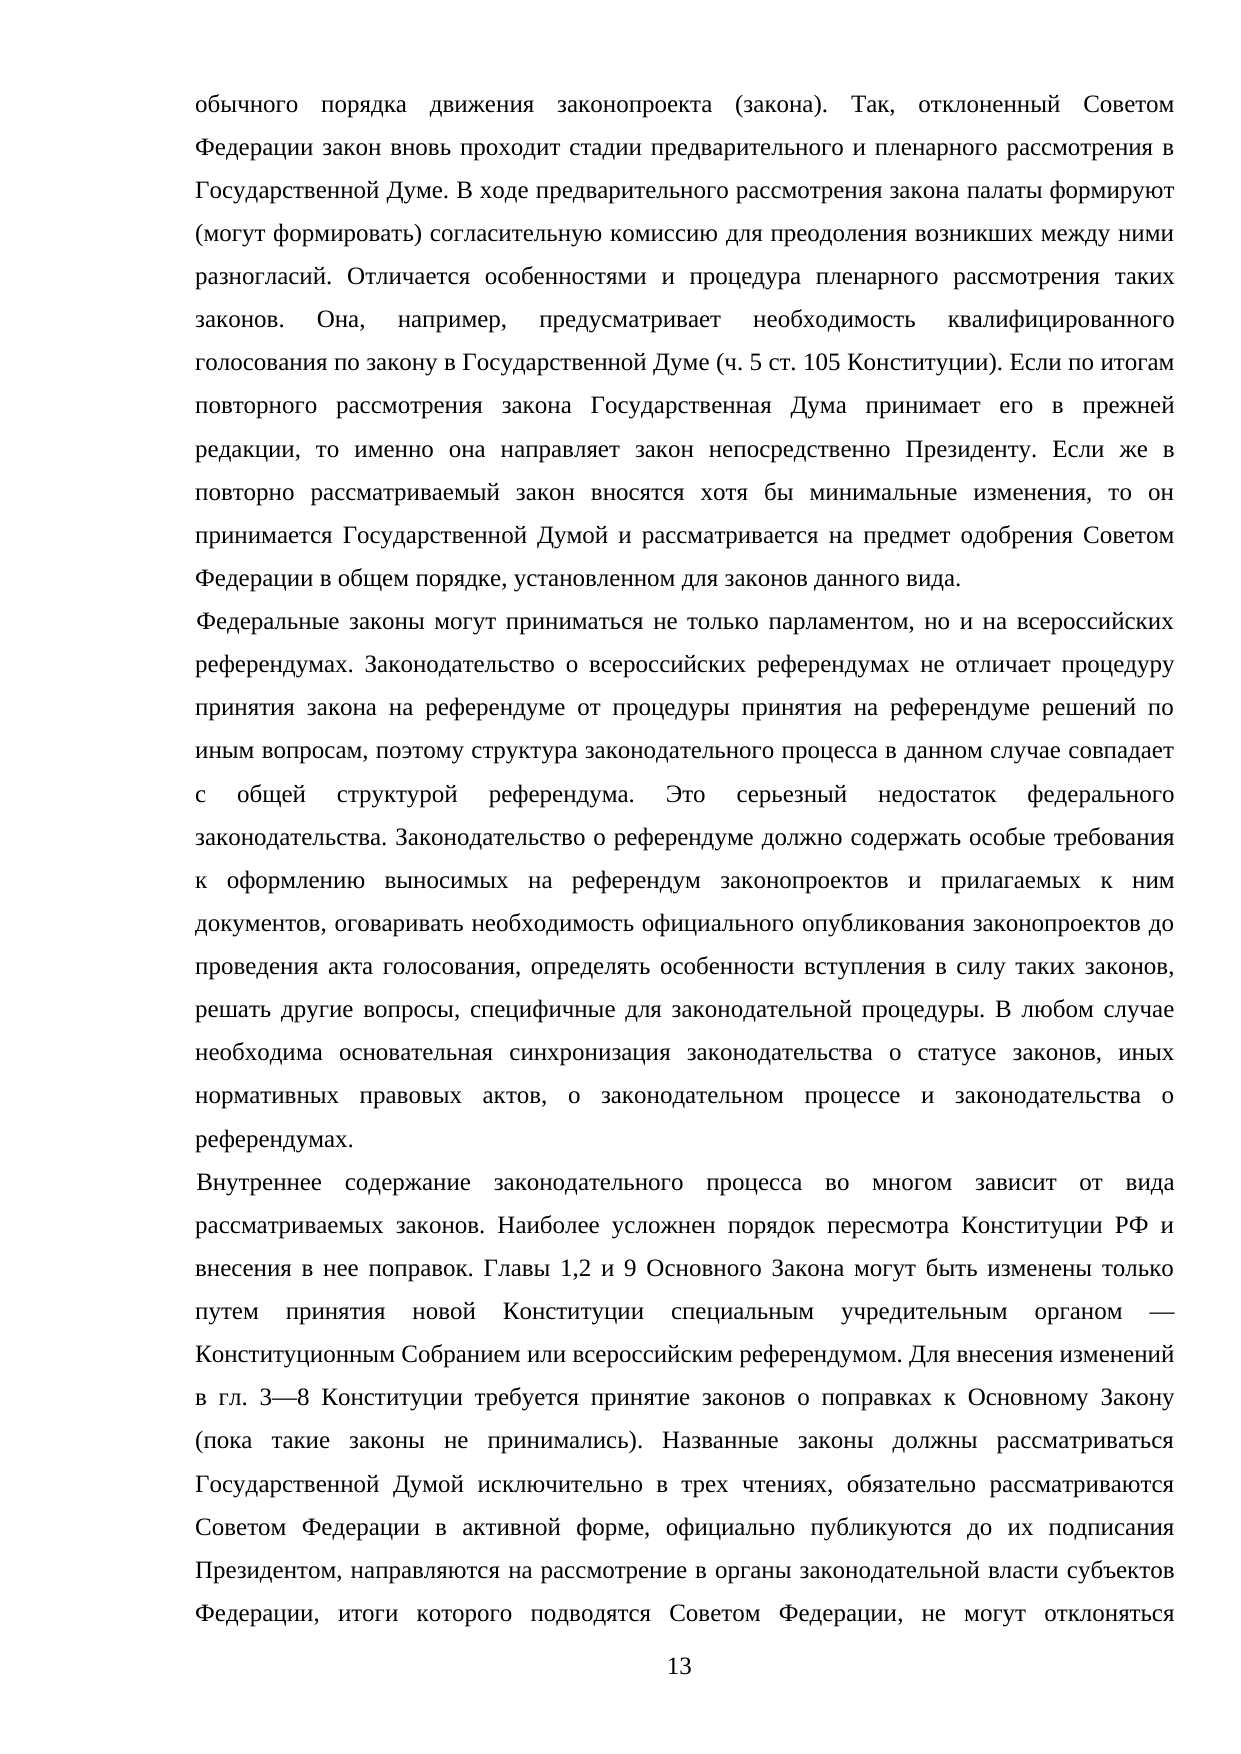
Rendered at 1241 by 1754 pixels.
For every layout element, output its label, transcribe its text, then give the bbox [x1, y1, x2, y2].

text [195, 89, 1175, 592]
text Федеральные законы могут приниматься не только парламентом, но и на всероссийских референдумах. Законодательство о всероссийских референдумах не отличает процедуру принятия закона на референдуме от процедуры принятия на референдуме решений по иным вопросам, поэтому структура законодательного процесса в данном случае совпадает с общей структурой референдума. Это серьезный недостаток федерального законодательства. Законодательство о референдуме должно содержать особые требования к оформлению выносимых на референдум законопроектов и прилагаемых к ним документов, оговаривать необходимость официального опубликования законопроектов до проведения акта голосования, определять особенности вступления в силу таких законов, решать другие вопросы, специфичные для законодательной процедуры. В любом случае необходима основательная синхронизация законодательства о статусе законов, иных нормативных правовых актов, о законодательном процессе и законодательства о референдумах. [195, 606, 1175, 1152]
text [195, 1167, 1175, 1627]
